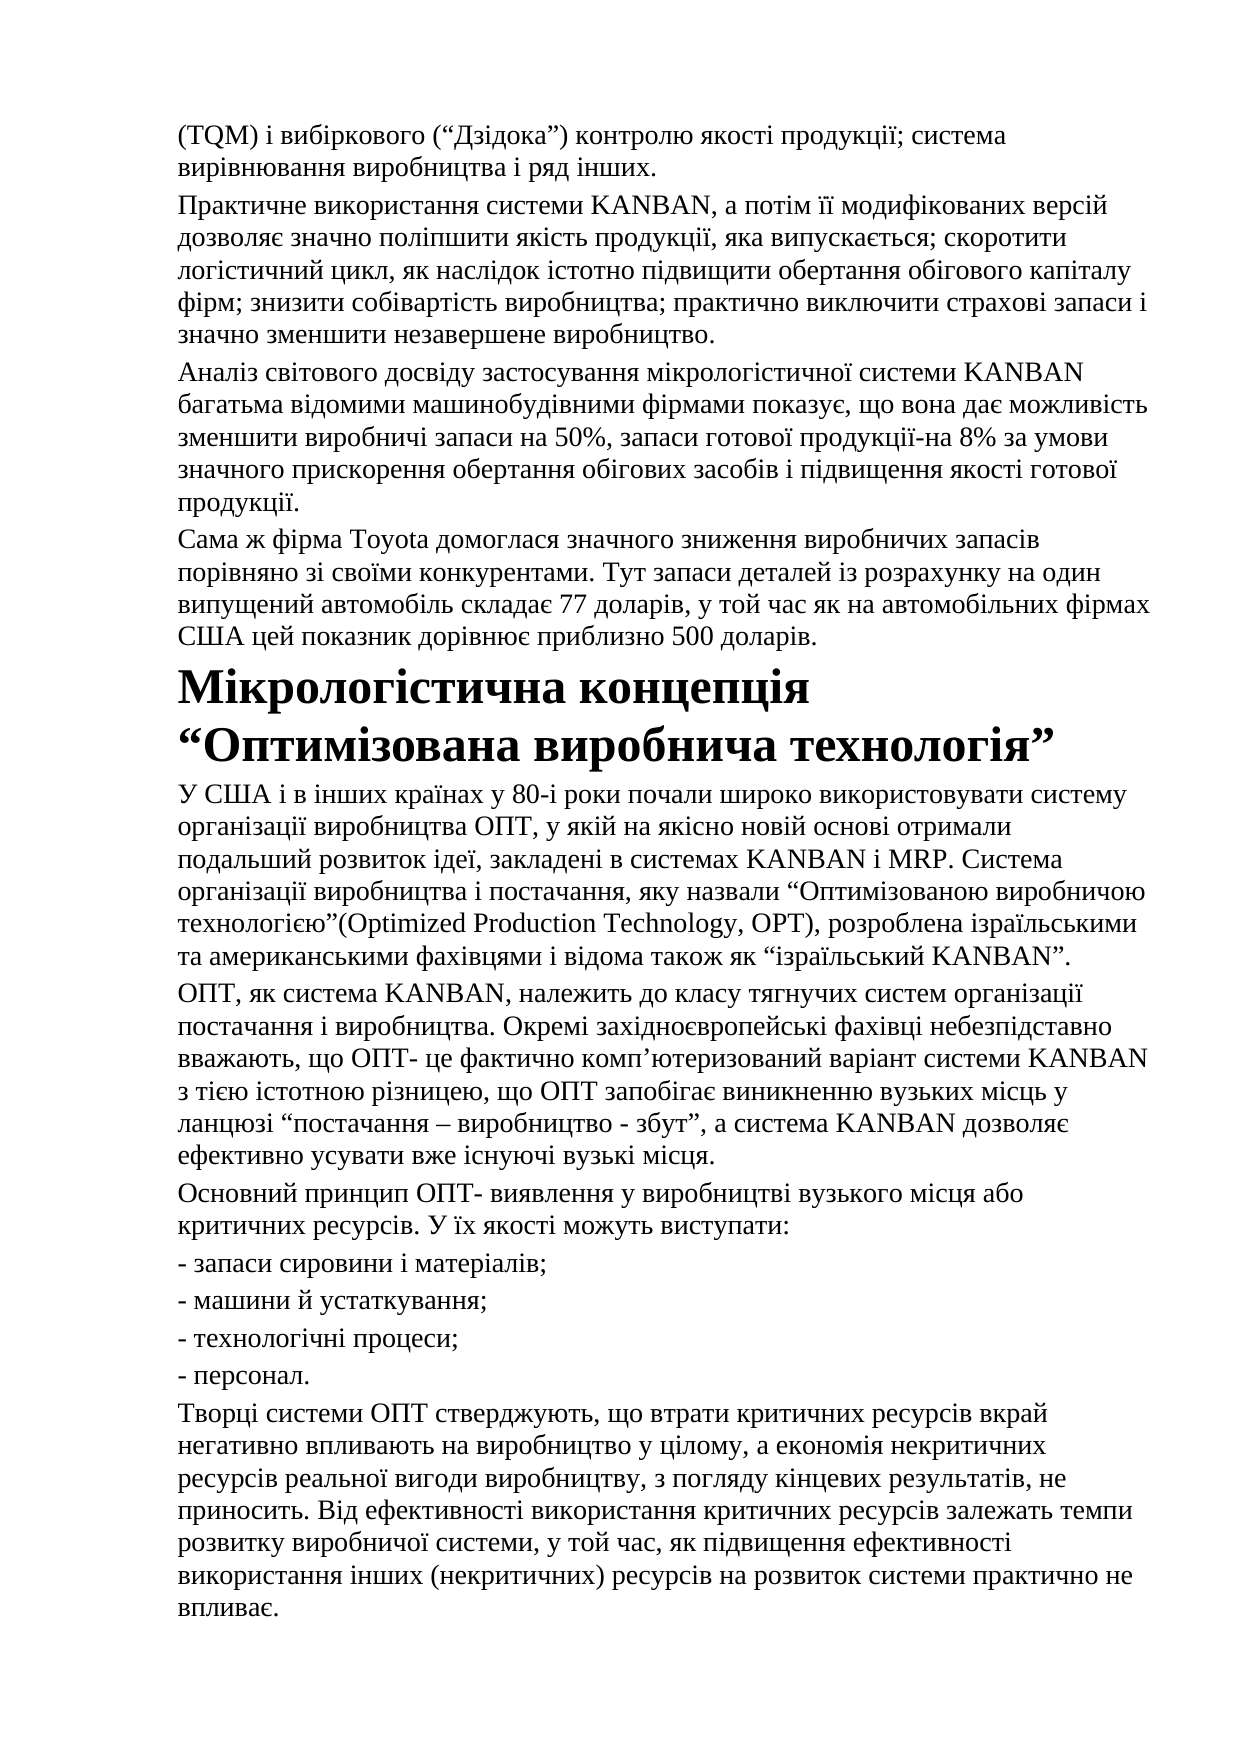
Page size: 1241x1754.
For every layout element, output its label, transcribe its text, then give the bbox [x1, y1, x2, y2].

text Сама ж фірма Toyota домоглася значного зниження виробничих запасів порівняно зі своїми конкурентами. Тут запаси деталей із розрахунку на один випущений автомобіль складає 77 доларів, у той час як на автомобільних фірмах США цей показник дорівнює приблизно 500 доларів. [177, 522, 1152, 652]
text ОПТ, як система KANBAN, належить до класу тягнучих систем організації постачання і виробництва. Окремі західноєвропейські фахівці небезпідставно вважають, що ОПТ- це фактично комп’ютеризований варіант системи KANBAN з тією істотною різницею, що ОПТ запобігає виникненню вузьких місць у ланцюзі “постачання – виробництво - збут”, а система KANBAN дозволяє ефективно усувати вже існуючі вузькі місця. [177, 976, 1152, 1171]
text Творці системи ОПТ стверджують, що втрати критичних ресурсів вкрай негативно впливають на виробництво у цілому, а економія некритичних ресурсів реальної вигоди виробництву, з погляду кінцевих результатів, не приносить. Від ефективності використання критичних ресурсів залежать темпи розвитку виробничої системи, у той час, як підвищення ефективності використання інших (некритичних) ресурсів на розвиток системи практично не впливає. [177, 1396, 1152, 1623]
text Практичне використання системи KANBAN, а потім її модифікованих версій дозволяє значно поліпшити якість продукції, яка випускається; скоротити логістичний цикл, як наслідок істотно підвищити обертання обігового капіталу фірм; знизити собівартість виробництва; практично виключити страхові запаси і значно зменшити незавершене виробництво. [177, 188, 1152, 350]
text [177, 118, 1152, 183]
text - технологічні процеси; [177, 1321, 1152, 1353]
text Основний принцип ОПТ- виявлення у виробництві вузького місця або критичних ресурсів. У їх якості можуть виступати: [177, 1176, 1152, 1241]
text - персонал. [177, 1358, 1152, 1391]
text Аналіз світового досвіду застосування мікрологістичної системи KANBAN багатьма відомими машинобудівними фірмами показує, що вона дає можливість зменшити виробничі запаси на 50%, запаси готової продукції-на 8% за умови значного прискорення обертання обігових засобів і підвищення якості готової продукції. [177, 355, 1152, 517]
text - машини й устаткування; [177, 1283, 1152, 1316]
text - запаси сировини і матеріалів; [177, 1246, 1152, 1278]
subtitle Мікрологістична концепція “Оптимізована виробнича технологія” [177, 657, 1152, 772]
text У США і в інших країнах у 80-і роки почали широко використовувати систему організації виробництва ОПТ, у якій на якісно новій основі отримали подальший розвиток ідеї, закладені в системах KANBAN і MRP. Система організації виробництва і постачання, яку назвали “Оптимізованою виробничою технологією”(Optimized Production Technology, ОРТ), розроблена ізраїльськими та американськими фахівцями і відома також як “ізраїльський KANBAN”. [177, 777, 1152, 971]
